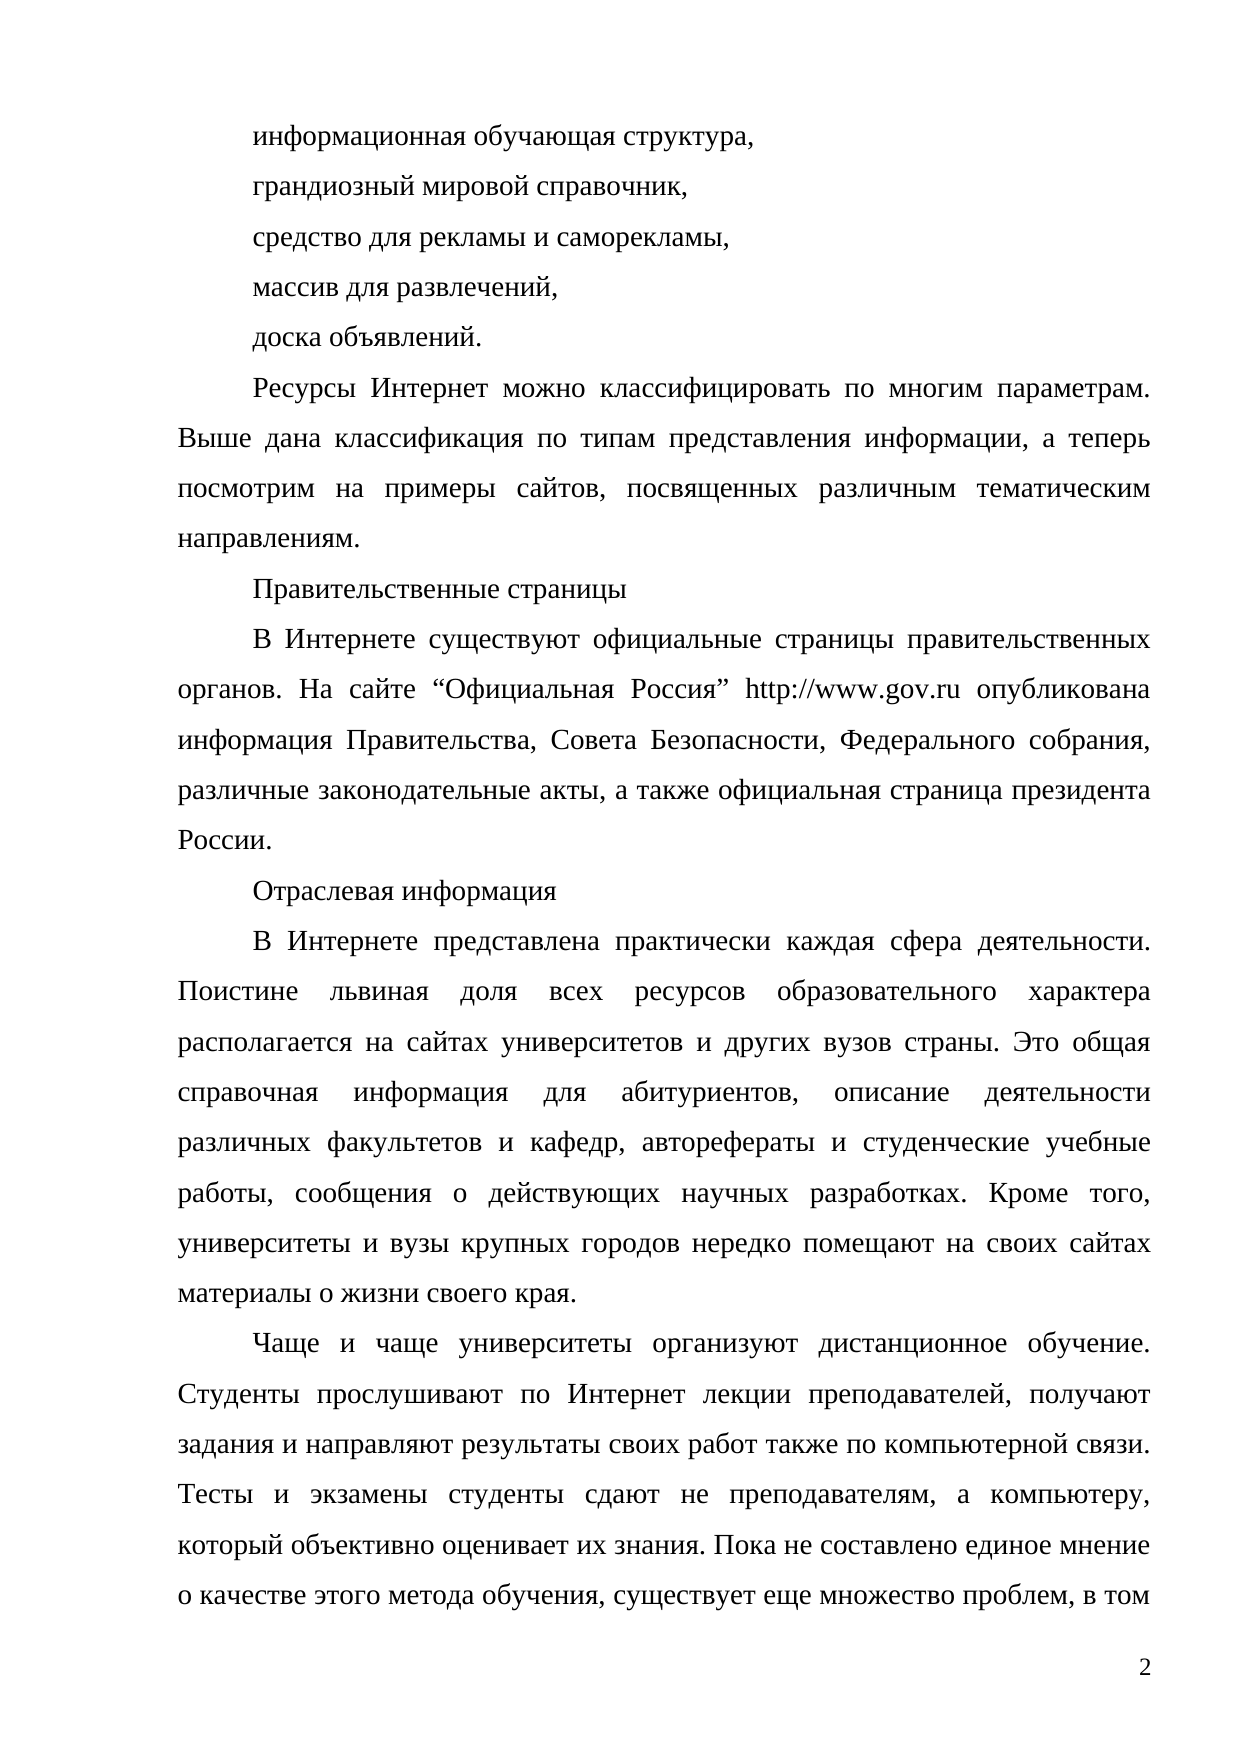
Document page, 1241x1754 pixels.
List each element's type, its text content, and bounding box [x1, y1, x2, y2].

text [177, 1326, 1152, 1611]
text В Интернете существуют официальные страницы правительственных органов. На сайте “Официальная Россия” http://www.gov.ru опубликована информация Правительства, Совета Безопасности, Федерального собрания, различные законодательные акты, а также официальная страница президента России. [177, 621, 1152, 856]
text массив для развлечений, [177, 269, 1152, 303]
text информационная обучающая структура, [177, 118, 1152, 152]
text Ресурсы Интернет можно классифицировать по многим параметрам. Выше дана классификация по типам представления информации, а теперь посмотрим на примеры сайтов, посвященных различным тематическим направлениям. [177, 370, 1152, 554]
text Отраслевая информация [177, 873, 1152, 906]
text грандиозный мировой справочник, [177, 168, 1152, 202]
text средство для рекламы и саморекламы, [177, 219, 1152, 252]
text доска объявлений. [177, 319, 1152, 353]
text Правительственные страницы [177, 571, 1152, 604]
text В Интернете представлена практически каждая сфера деятельности. Поистине львиная доля всех ресурсов образовательного характера располагается на сайтах университетов и других вузов страны. Это общая справочная информация для абитуриентов, описание деятельности различных факультетов и кафедр, авторефераты и студенческие учебные работы, сообщения о действующих научных разработках. Кроме того, университеты и вузы крупных городов нередко помещают на своих сайтах материалы о жизни своего края. [177, 923, 1152, 1309]
